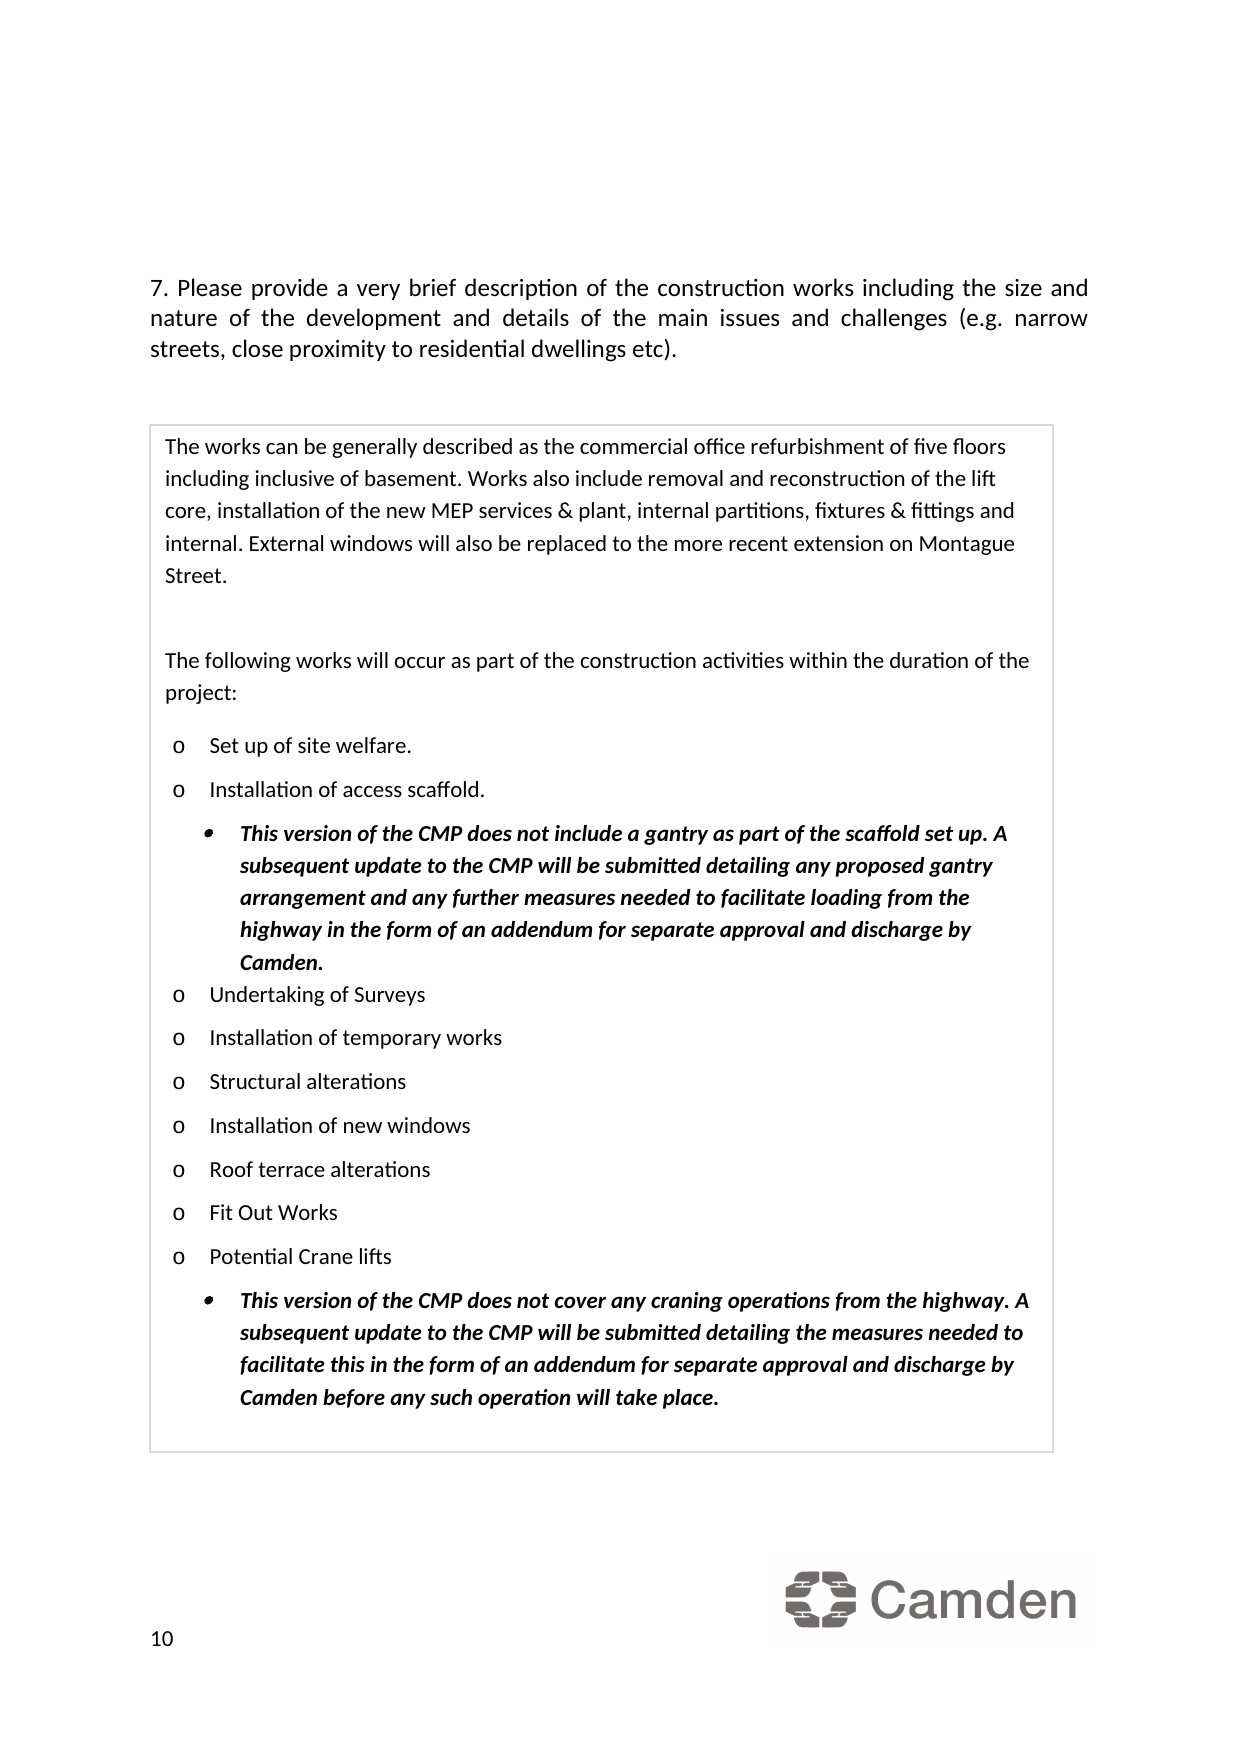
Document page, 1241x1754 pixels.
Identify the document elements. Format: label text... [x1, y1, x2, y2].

picture [770, 1552, 1091, 1647]
text 7. Please provide a very brief description of the construction works including the size and nature of the development and details of the main issues and challenges (e.g. narrow streets, close proximity to residential dwellings etc). [150, 272, 1090, 364]
